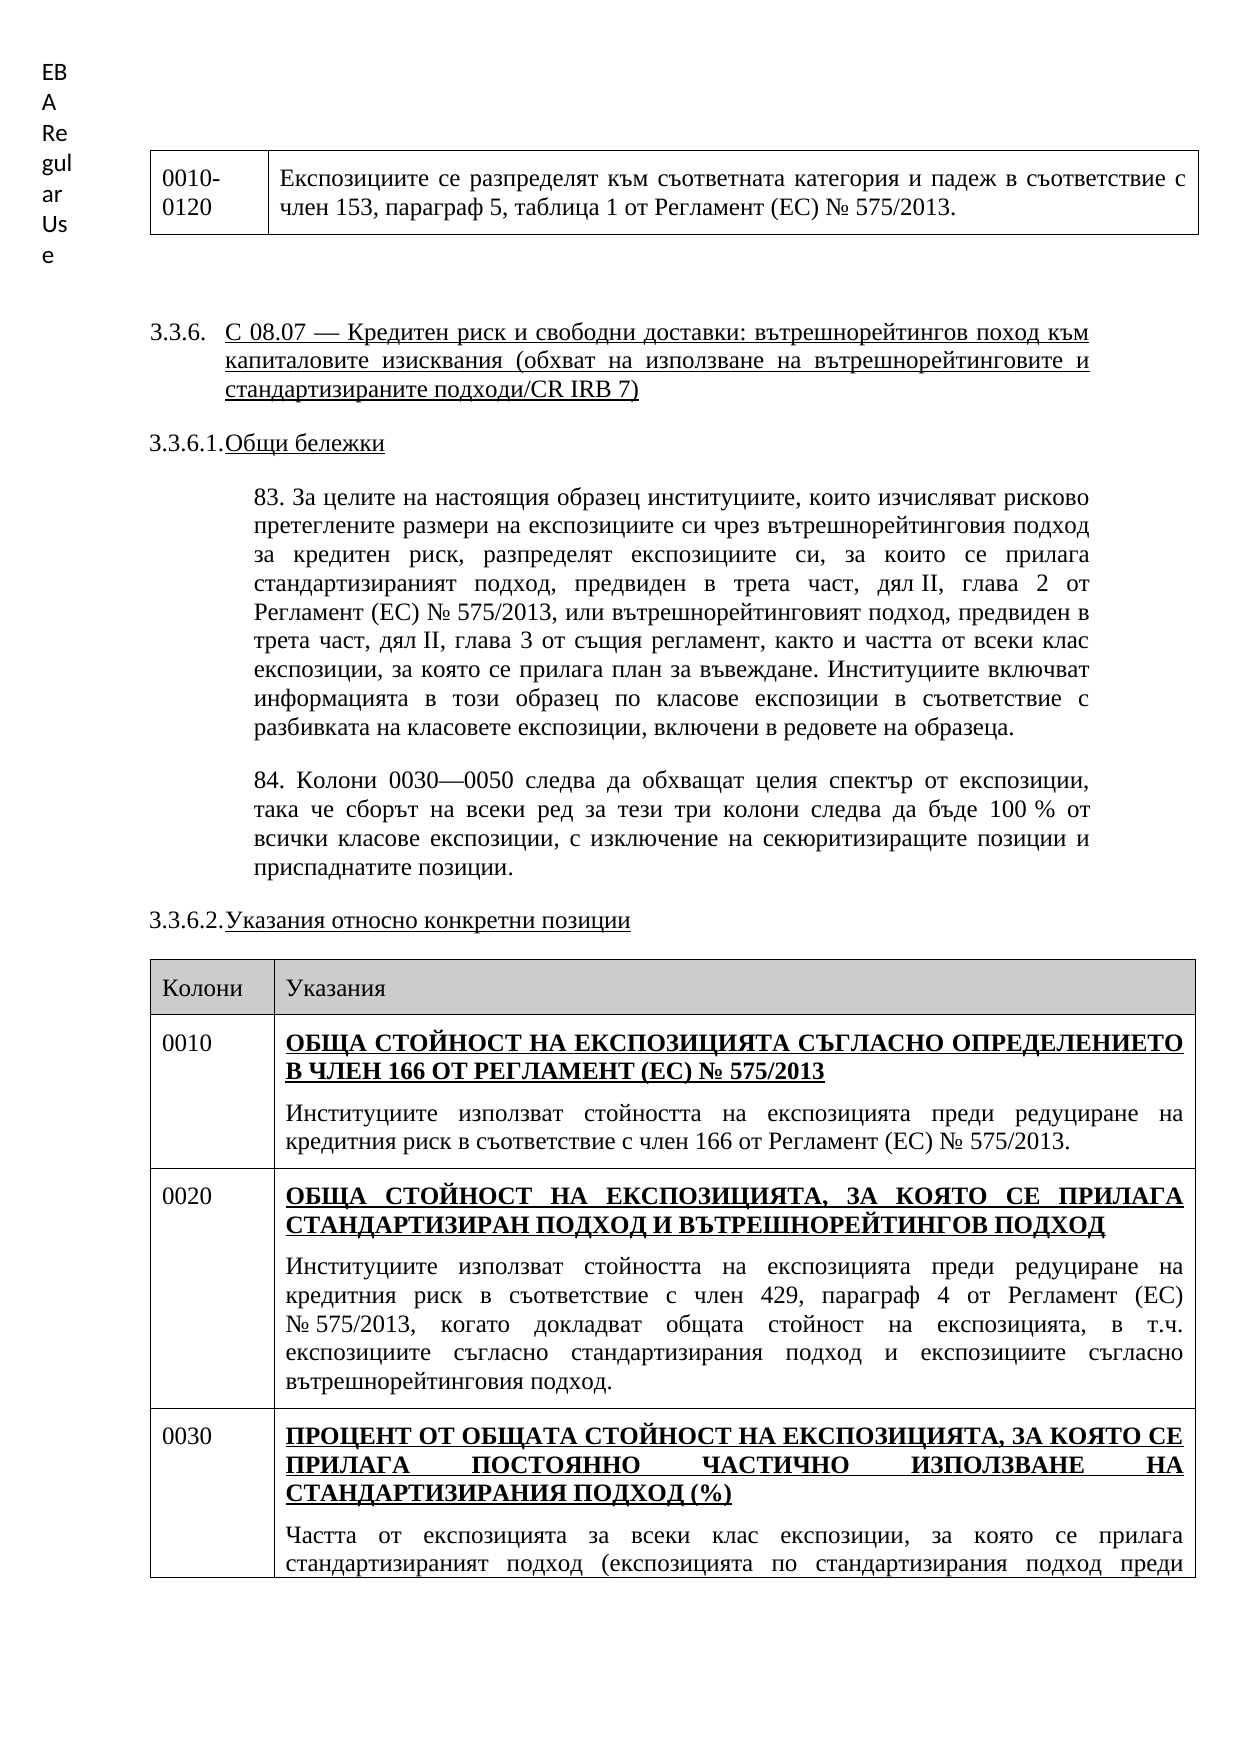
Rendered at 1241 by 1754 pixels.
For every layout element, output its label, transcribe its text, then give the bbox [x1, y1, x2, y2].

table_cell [275, 1409, 1195, 1577]
table_cell 0030 [151, 1409, 274, 1577]
table_cell 0010-0120 [151, 151, 268, 233]
table_cell ОБЩА СТОЙНОСТ НА ЕКСПОЗИЦИЯТА, ЗА КОЯТО СЕ ПРИЛАГА СТАНДАРТИЗИРАН ПОДХОД И ВЪТРЕШНОРЕЙТИНГОВ ПОДХОД Институциите използват стойността на експозицията преди редуциране на кредитния риск в съответствие с член 429, параграф 4 от Регламент (ЕС) № 575/2013, когато докладват общата стойност на експозицията, в т.ч. експозициите съгласно стандартизирания подход и експозициите съгласно вътрешнорейтинговия подход. [275, 1169, 1195, 1407]
table_cell ОБЩА СТОЙНОСТ НА ЕКСПОЗИЦИЯТА СЪГЛАСНО ОПРЕДЕЛЕНИЕТО В ЧЛЕН 166 ОТ РЕГЛАМЕНТ (ЕС) № 575/2013 Институциите използват стойността на експозицията преди редуциране на кредитния риск в съответствие с член 166 от Регламент (ЕС) № 575/2013. [275, 1015, 1195, 1168]
table_cell 0020 [151, 1169, 274, 1407]
table_header Колони [151, 960, 274, 1014]
table_cell Експозициите се разпределят към съответната категория и падеж в съответствие с член 153, параграф 5, таблица 1 от Регламент (ЕС) № 575/2013. [269, 151, 1198, 233]
list Общи бележки [149, 428, 1090, 457]
table_cell 0010 [151, 1015, 274, 1168]
table_header Указания [275, 960, 1195, 1014]
list C 08.07 — Кредитен риск и свободни доставки: вътрешнорейтингов поход към капиталовите изисквания (обхват на използване на вътрешнорейтинговите и стандартизираните подходи/CR IRB 7) [150, 317, 1090, 403]
list Указания относно конкретни позиции [149, 906, 1090, 934]
